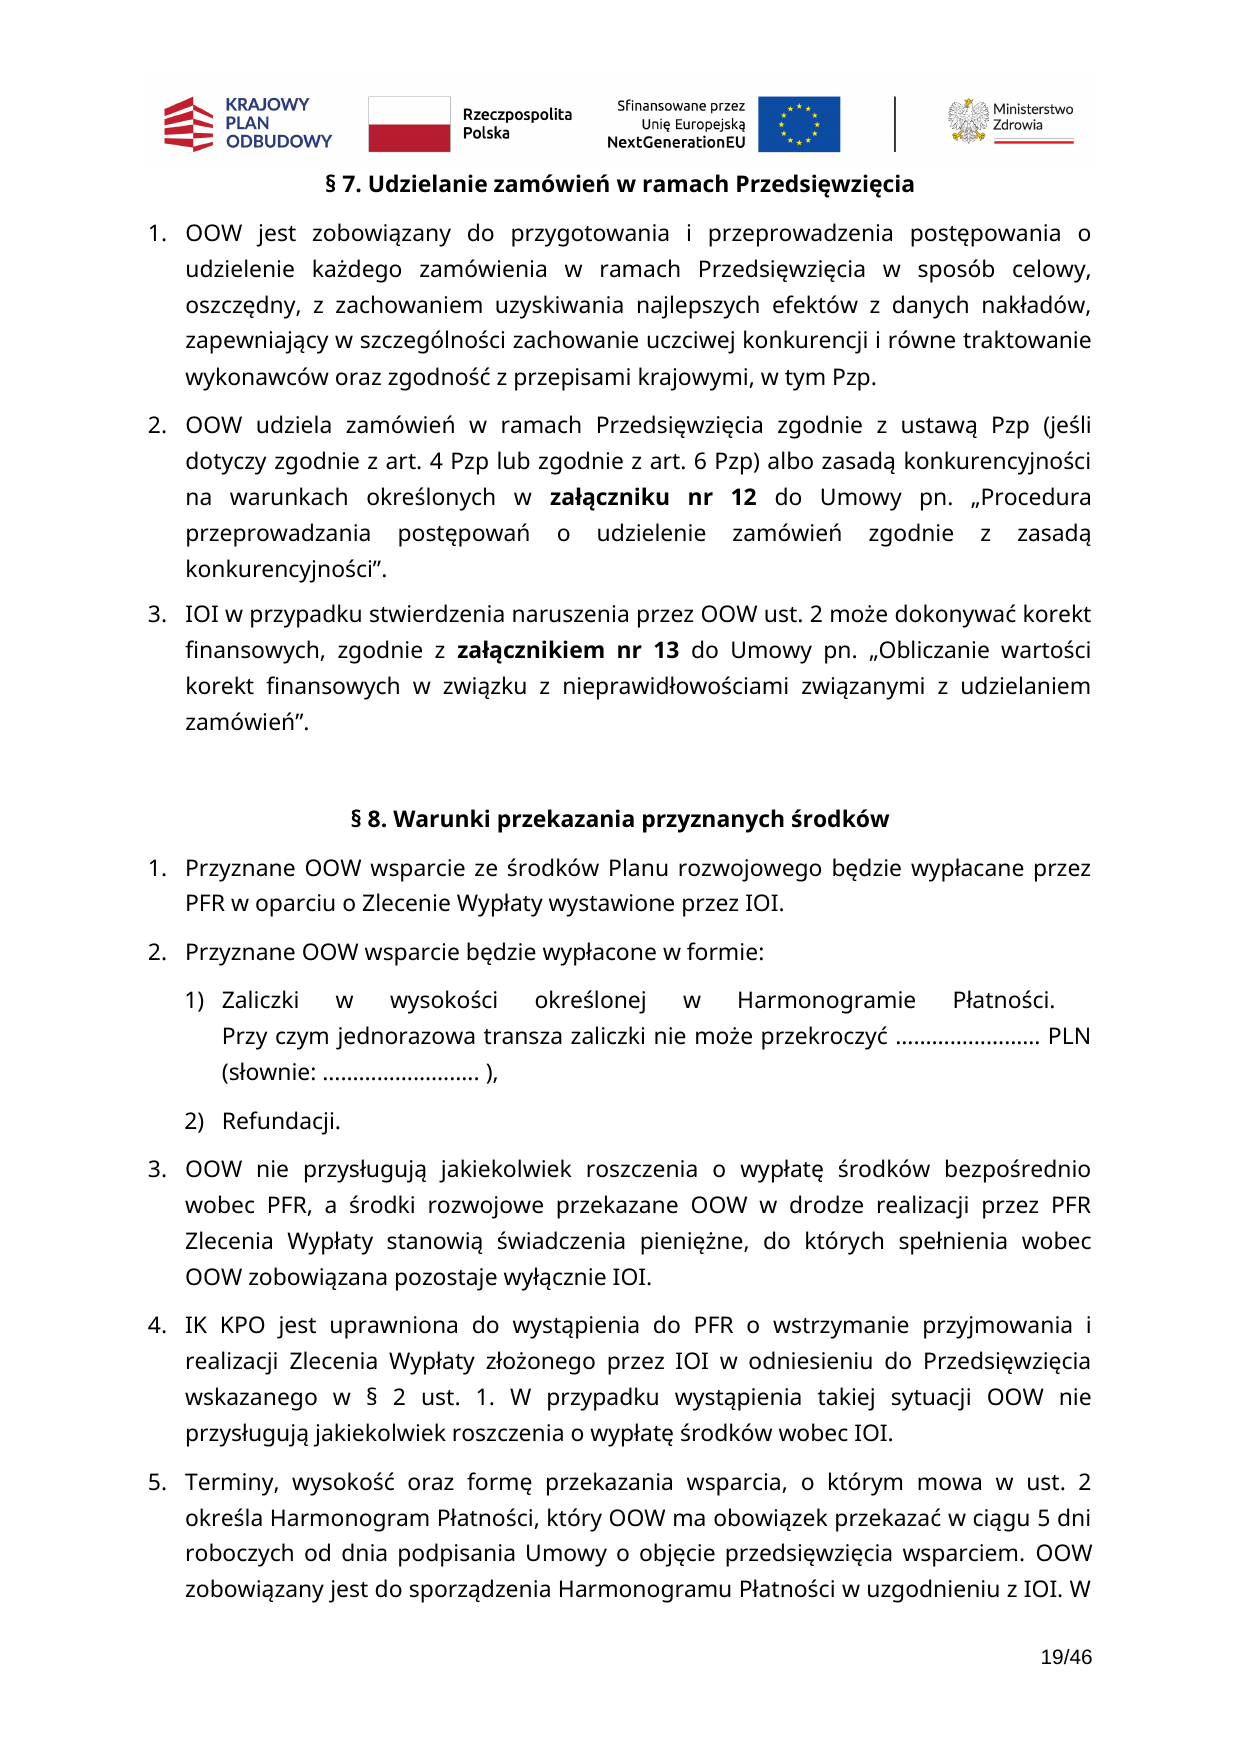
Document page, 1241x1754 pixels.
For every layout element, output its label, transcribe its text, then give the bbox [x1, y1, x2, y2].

list OOW udziela zamówień w ramach Przedsięwzięcia zgodnie z ustawą Pzp (jeśli dotyczy zgodnie z art. 4 Pzp lub zgodnie z art. 6 Pzp) albo zasadą konkurencyjności na warunkach określonych w załączniku nr 12 do Umowy pn. „Procedura przeprowadzania postępowań o udzielenie zamówień zgodnie z zasadą konkurencyjności”. [148, 409, 1092, 584]
list OOW jest zobowiązany do przygotowania i przeprowadzenia postępowania o udzielenie każdego zamówienia w ramach Przedsięwzięcia w sposób celowy, oszczędny, z zachowaniem uzyskiwania najlepszych efektów z danych nakładów, zapewniający w szczególności zachowanie uczciwej konkurencji i równe traktowanie wykonawców oraz zgodność z przepisami krajowymi, w tym Pzp. [148, 217, 1092, 392]
list Zaliczki w wysokości określonej w Harmonogramie Płatności. Przy czym jednorazowa transza zaliczki nie może przekroczyć …………………… PLN (słownie: …………………….. ), [184, 984, 1092, 1087]
list Refundacji. [184, 1104, 1092, 1136]
picture [147, 73, 1093, 169]
list IK KPO jest uprawniona do wystąpienia do PFR o wstrzymanie przyjmowania i realizacji Zlecenia Wypłaty złożonego przez IOI w odniesieniu do Przedsięwzięcia wskazanego w § 2 ust. 1. W przypadku wystąpienia takiej sytuacji OOW nie przysługują jakiekolwiek roszczenia o wypłatę środków wobec IOI. [148, 1309, 1092, 1448]
list Przyznane OOW wsparcie będzie wypłacone w formie: [148, 936, 1092, 967]
list Przyznane OOW wsparcie ze środków Planu rozwojowego będzie wypłacane przez PFR w oparciu o Zlecenie Wypłaty wystawione przez IOI. [148, 851, 1092, 919]
text § 7. Udzielanie zamówień w ramach Przedsięwzięcia [148, 169, 1092, 199]
text § 8. Warunki przekazania przyznanych środków [148, 803, 1092, 834]
list IOI w przypadku stwierdzenia naruszenia przez OOW ust. 2 może dokonywać korekt finansowych, zgodnie z załącznikiem nr 13 do Umowy pn. „Obliczanie wartości korekt finansowych w związku z nieprawidłowościami związanymi z udzielaniem zamówień”. [148, 598, 1092, 737]
list OOW nie przysługują jakiekolwiek roszczenia o wypłatę środków bezpośrednio wobec PFR, a środki rozwojowe przekazane OOW w drodze realizacji przez PFR Zlecenia Wypłaty stanowią świadczenia pieniężne, do których spełnienia wobec OOW zobowiązana pozostaje wyłącznie IOI. [148, 1153, 1092, 1292]
